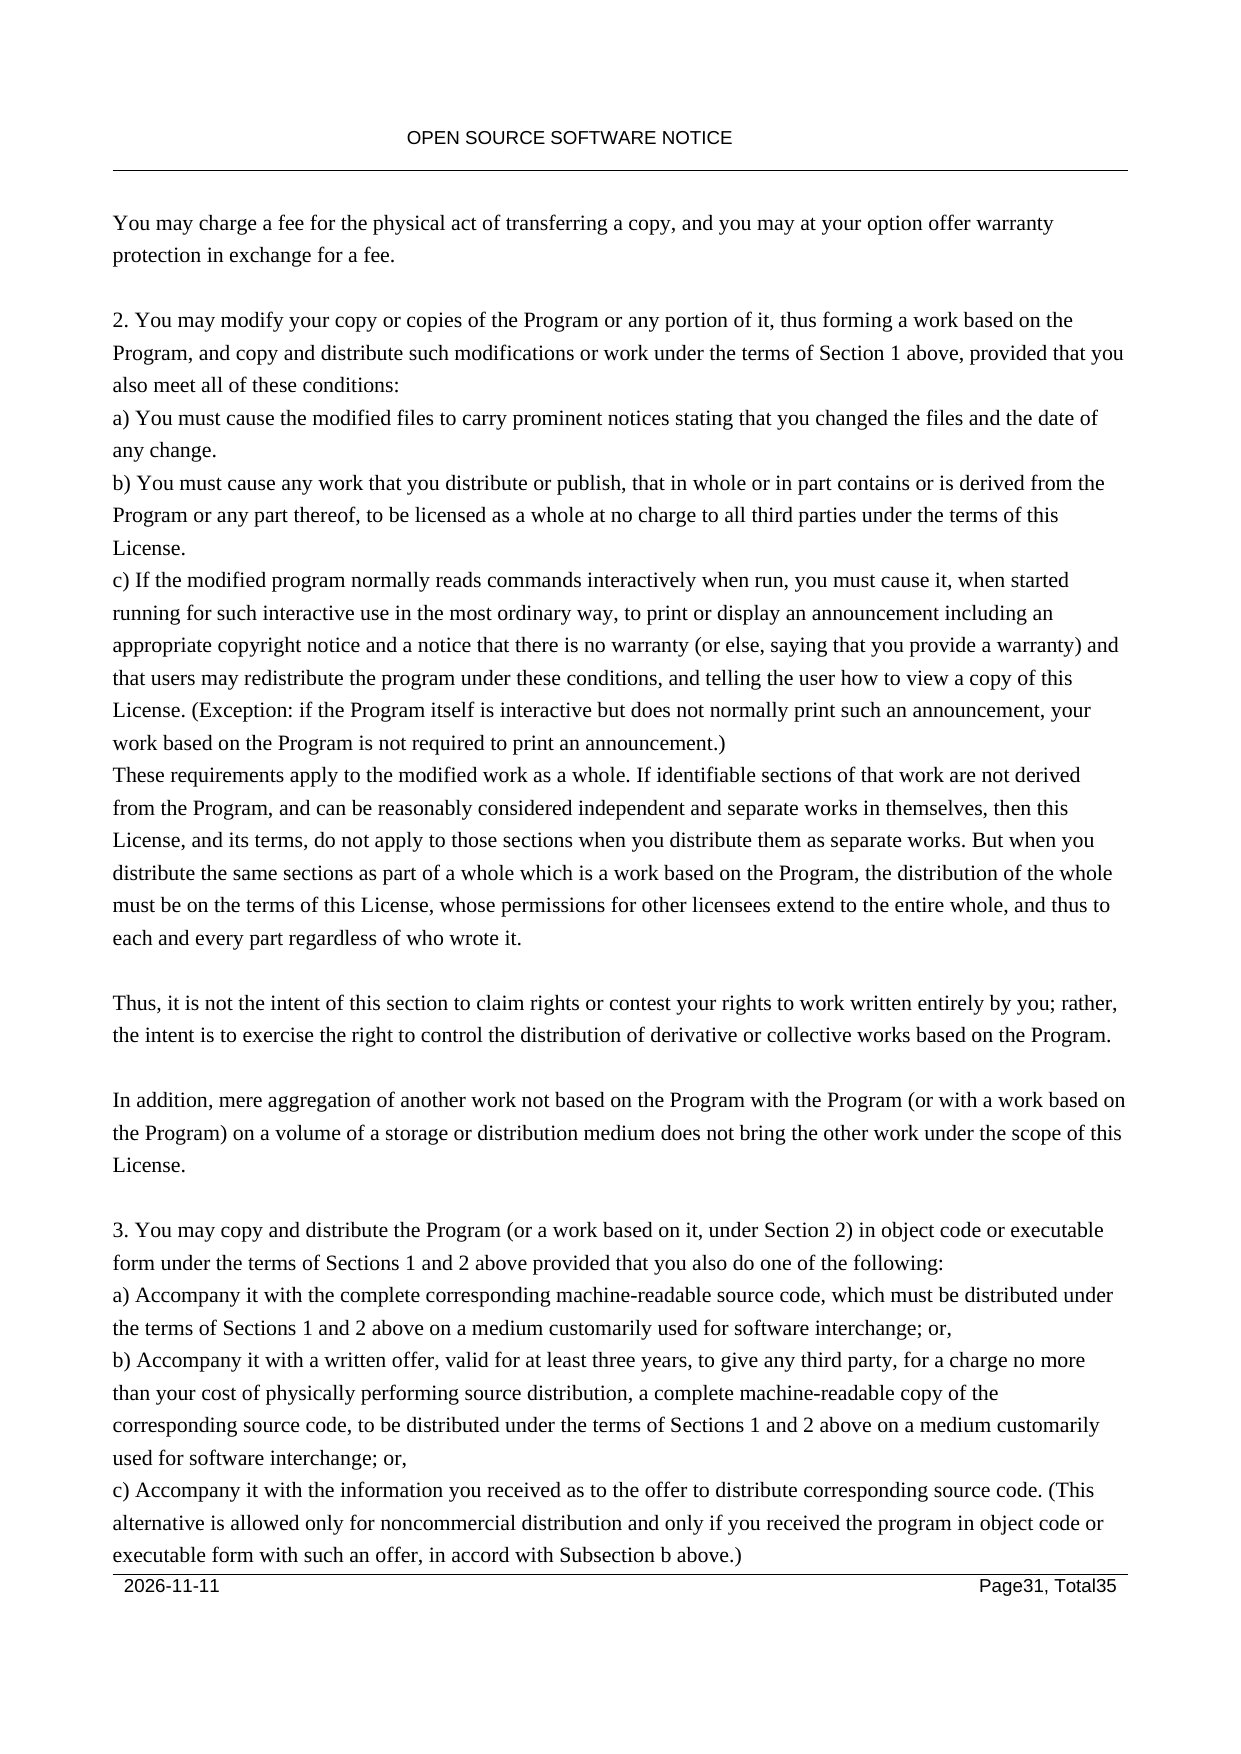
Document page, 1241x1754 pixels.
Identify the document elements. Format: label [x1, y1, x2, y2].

text [112, 206, 1128, 1571]
